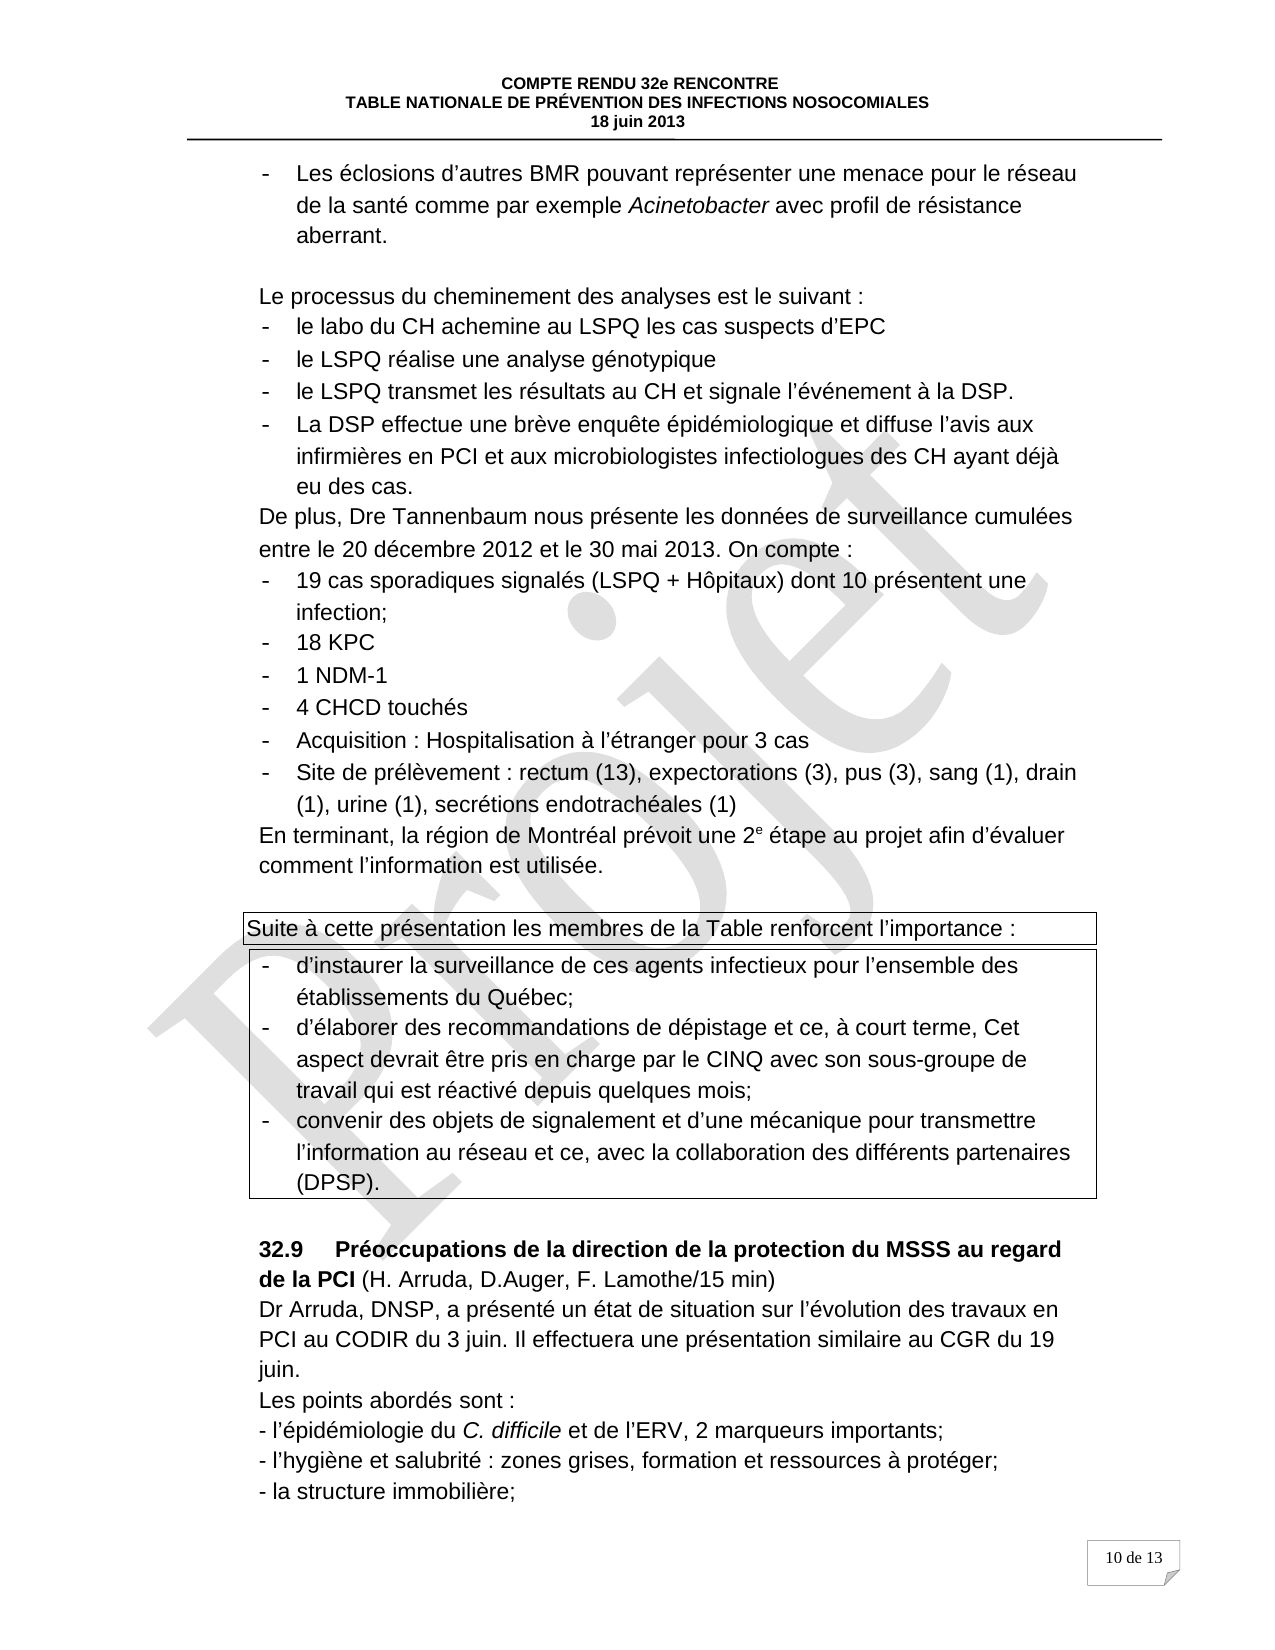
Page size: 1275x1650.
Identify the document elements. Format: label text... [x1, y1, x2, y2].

text Dr Arruda, DNSP, a présenté un état de situation sur l’évolution des travaux en PCI au CODIR du 3 juin. Il effectuera une présentation similaire au CGR du 19 juin. [258, 1296, 1088, 1383]
list 1 NDM-1 [258, 662, 1088, 690]
text Les points abordés sont : [258, 1387, 1088, 1413]
list 4 CHCD touchés [258, 694, 1088, 723]
list Acquisition : Hospitalisation à l’étranger pour 3 cas [258, 727, 1088, 755]
list d’élaborer des recommandations de dépistage et ce, à court terme, Cet aspect devrait être pris en charge par le CINQ avec son sous-groupe de travail qui est réactivé depuis quelques mois; [250, 1011, 1096, 1103]
list La DSP effectue une brève enquête épidémiologique et diffuse l’avis aux infirmières en PCI et aux microbiologistes infectiologues des CH ayant déjà eu des cas. [258, 411, 1088, 499]
text De plus, Dre Tannenbaum nous présente les données de surveillance cumulées entre le 20 décembre 2012 et le 30 mai 2013. On compte : [258, 503, 1088, 563]
list 19 cas sporadiques signalés (LSPQ + Hôpitaux) dont 10 présentent une infection; [259, 567, 1088, 625]
list Les éclosions d’autres BMR pouvant représenter une menace pour le réseau de la santé comme par exemple Acinetobacter avec profil de résistance aberrant. [258, 160, 1088, 249]
text - la structure immobilière; [258, 1478, 1088, 1504]
list d’instaurer la surveillance de ces agents infectieux pour l’ensemble des établissements du Québec; [250, 950, 1096, 1010]
list Site de prélèvement : rectum (13), expectorations (3), pus (3), sang (1), drain (1), urine (1), secrétions endotrachéales (1) [258, 759, 1088, 818]
text Le processus du cheminement des analyses est le suivant : [258, 283, 1088, 309]
list convenir des objets de signalement et d’une mécanique pour transmettre l’information au réseau et ce, avec la collaboration des différents partenaires (DPSP). [250, 1104, 1096, 1198]
list le LSPQ réalise une analyse génotypique [258, 346, 1088, 374]
list le labo du CH achemine au LSPQ les cas suspects d’EPC [258, 313, 1088, 341]
list le LSPQ transmet les résultats au CH et signale l’événement à la DSP. [258, 378, 1088, 406]
text Suite à cette présentation les membres de la Table renforcent l’importance : [244, 913, 1096, 944]
text - l’hygiène et salubrité : zones grises, formation et ressources à protéger; [258, 1447, 1088, 1474]
text 32.9 Préoccupations de la direction de la protection du MSSS au regard de la PCI (H. Arruda, D.Auger, F. Lamothe/15 min) [258, 1236, 1088, 1292]
text En terminant, la région de Montréal prévoit une 2e étape au projet afin d’évaluer comment l’information est utilisée. [258, 822, 1088, 878]
text - l’épidémiologie du C. difficile et de l’ERV, 2 marqueurs importants; [258, 1417, 1088, 1444]
list 18 KPC [258, 629, 1088, 658]
